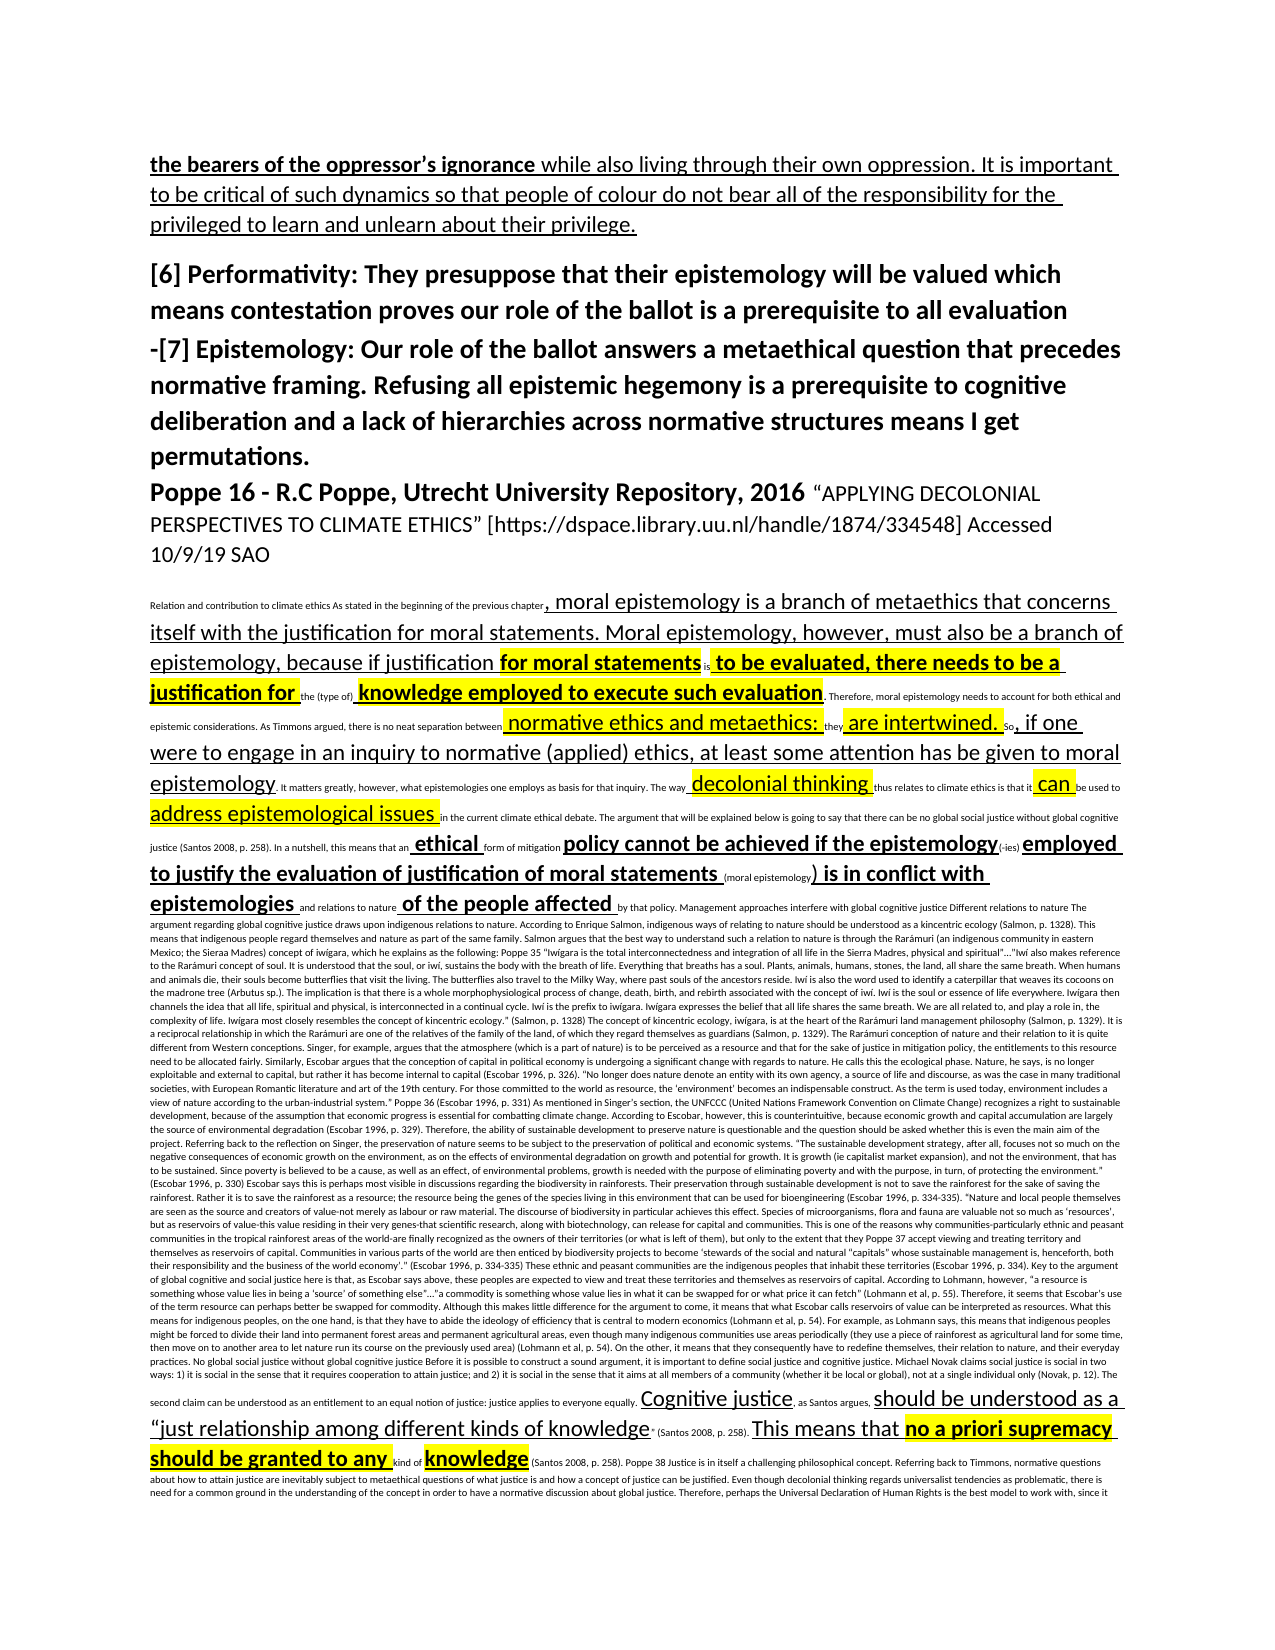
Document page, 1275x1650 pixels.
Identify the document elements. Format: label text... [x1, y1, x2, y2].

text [150, 587, 1125, 1499]
text Poppe 16 - R.C Poppe, Utrecht University Repository, 2016 “APPLYING DECOLONIAL PERSPECTIVES TO CLIMATE ETHICS” [https://dspace.library.uu.nl/handle/1874/334548] Accessed 10/9/19 SAO [150, 475, 1125, 569]
subtitle -[7] Epistemology: Our role of the ballot answers a metaethical question that precedes normative framing. Refusing all epistemic hegemony is a prerequisite to cognitive deliberation and a lack of hierarchies across normative structures means I get permutations. [150, 333, 1125, 473]
subtitle [6] Performativity: They presuppose that their epistemology will be valued which means contestation proves our role of the ballot is a prerequisite to all evaluation [150, 257, 1125, 326]
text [150, 150, 1125, 238]
